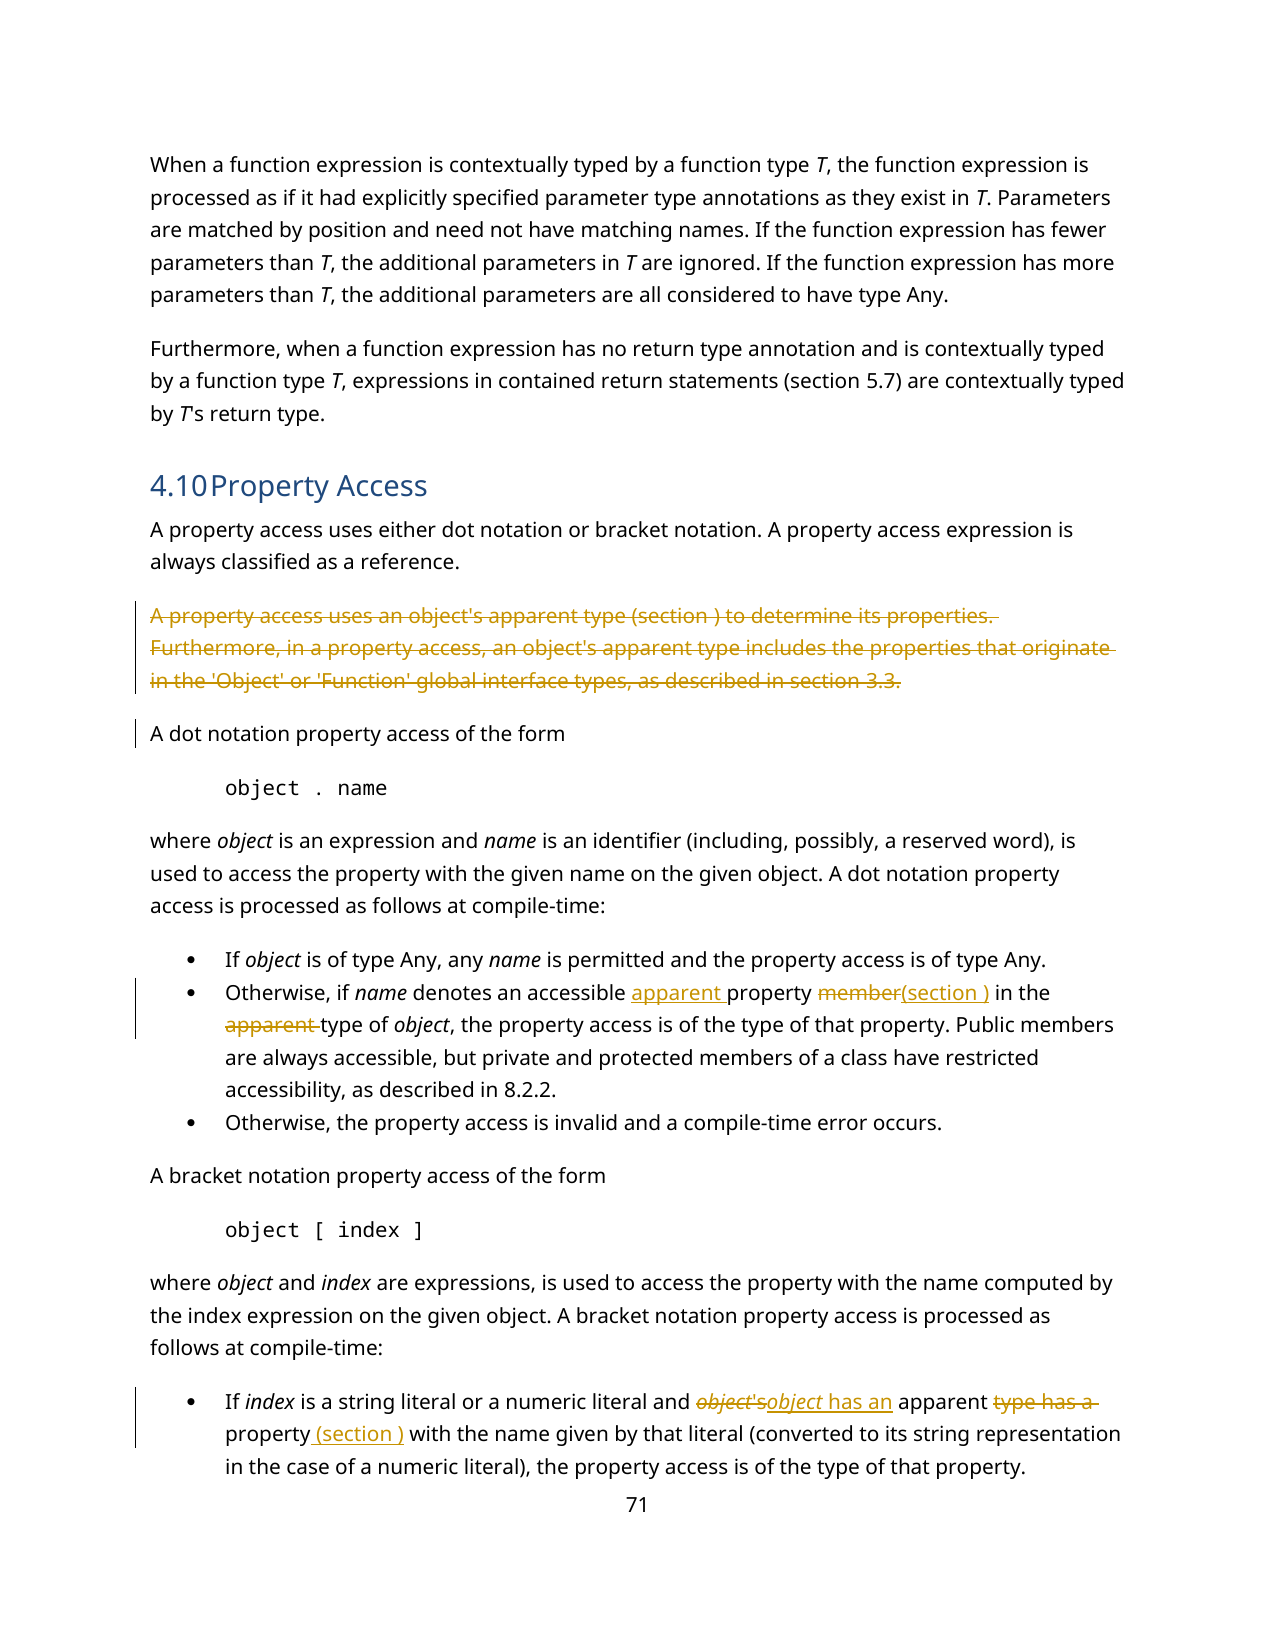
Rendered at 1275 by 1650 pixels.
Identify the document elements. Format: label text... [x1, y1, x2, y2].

text object . name [225, 773, 1125, 801]
subtitle Property Access [150, 465, 1125, 505]
list If object is of type Any, any name is permitted and the property access is of type Any. [187, 945, 1125, 973]
list Otherwise, the property access is invalid and a compile-time error occurs. [187, 1108, 1125, 1136]
text A property access uses either dot notation or bracket notation. A property access expression is always classified as a reference. [150, 515, 1125, 576]
text where object and index are expressions, is used to access the property with the name computed by the index expression on the given object. A bracket notation property access is processed as follows at compile-time: [150, 1268, 1125, 1362]
text A bracket notation property access of the form [150, 1161, 1125, 1190]
text Furthermore, when a function expression has no return type annotation and is contextually typed by a function type T, expressions in contained return statements (section 5.7) are contextually typed by T's return type. [150, 334, 1125, 427]
list If index is a string literal or a numeric literal and apparent property with the name given by that literal (converted to its string representation in the case of a numeric literal), the property access is of the type of that property. [187, 1387, 1125, 1481]
text where object is an expression and name is an identifier (including, possibly, a reserved word), is used to access the property with the given name on the given object. A dot notation property access is processed as follows at compile-time: [150, 826, 1125, 920]
text A dot notation property access of the form [150, 719, 1125, 748]
text object [ index ] [225, 1215, 1125, 1243]
list Otherwise, if name denotes an accessible property in the type of object, the property access is of the type of that property. Public members are always accessible, but private and protected members of a class have restricted accessibility, as described in 8.2.2. [187, 978, 1125, 1104]
text When a function expression is contextually typed by a function type T, the function expression is processed as if it had explicitly specified parameter type annotations as they exist in T. Parameters are matched by position and need not have matching names. If the function expression has fewer parameters than T, the additional parameters in T are ignored. If the function expression has more parameters than T, the additional parameters are all considered to have type Any. [150, 150, 1125, 309]
